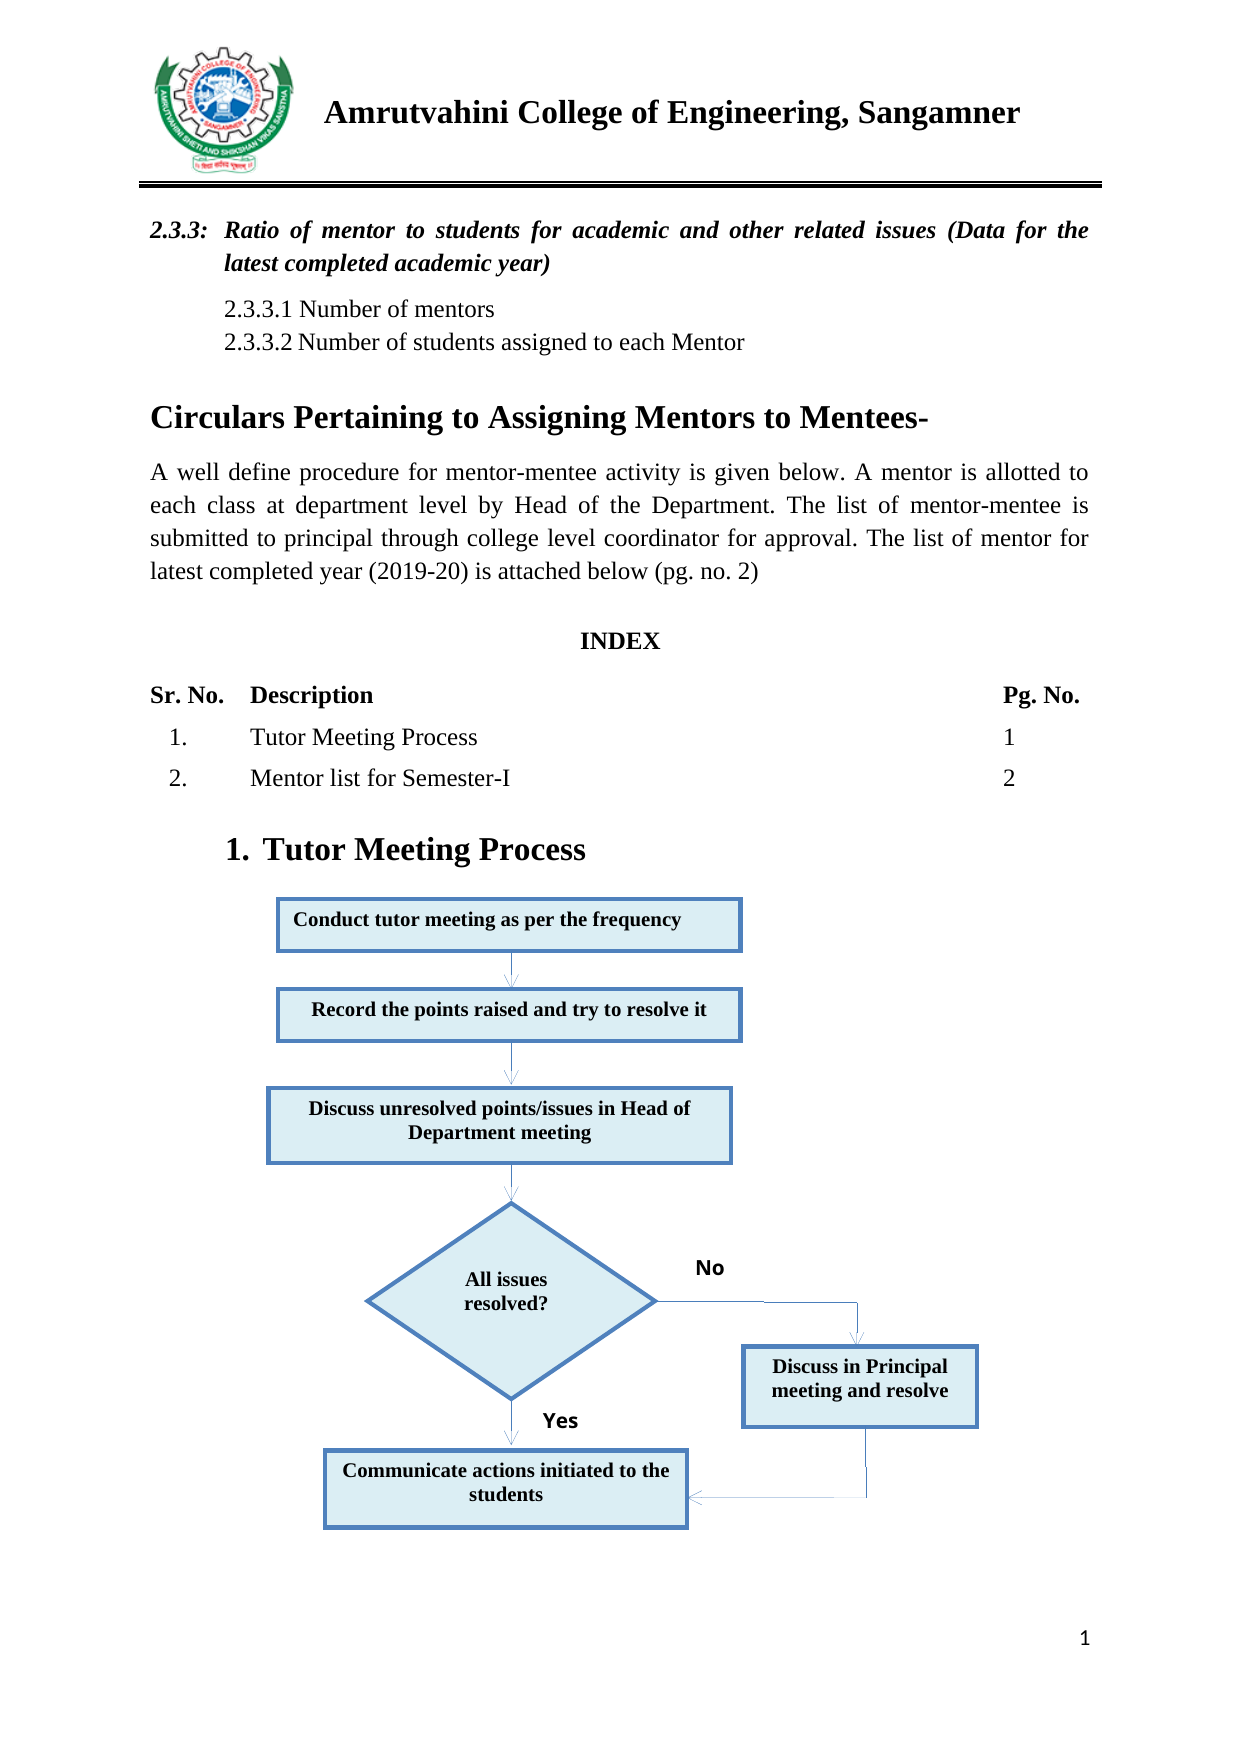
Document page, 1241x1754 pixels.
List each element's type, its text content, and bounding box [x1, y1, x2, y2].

list Circulars Pertaining to Assigning Mentors to Mentees- [150, 398, 1090, 436]
table_cell Tutor Meeting Process [239, 722, 992, 763]
list Tutor Meeting Process [225, 829, 1034, 868]
table_header Pg. No. [992, 680, 1101, 722]
text 2.3.3: Ratio of mentor to students for academic and other related issues (Data for the latest completed academic year) [150, 216, 1090, 277]
table_cell 2 [992, 763, 1101, 804]
picture [150, 41, 300, 177]
table_header Sr. No. [139, 680, 239, 722]
table_cell [139, 763, 239, 804]
table_cell Mentor list for Semester-I [239, 763, 992, 804]
table_cell 1 [992, 722, 1101, 763]
text INDEX [150, 626, 1090, 655]
text A well define procedure for mentor-mentee activity is given below. A mentor is allotted to each class at department level by Head of the Department. The list of mentor-mentee is submitted to principal through college level coordinator for approval. The list of mentor for latest completed year (2019-20) is attached below (pg. no. 2) [150, 457, 1090, 584]
table_header Description [239, 680, 992, 722]
text 2.3.3.2 Number of students assigned to each Mentor [224, 327, 1090, 356]
text 2.3.3.1 Number of mentors [224, 294, 1090, 323]
table_cell [139, 722, 239, 763]
